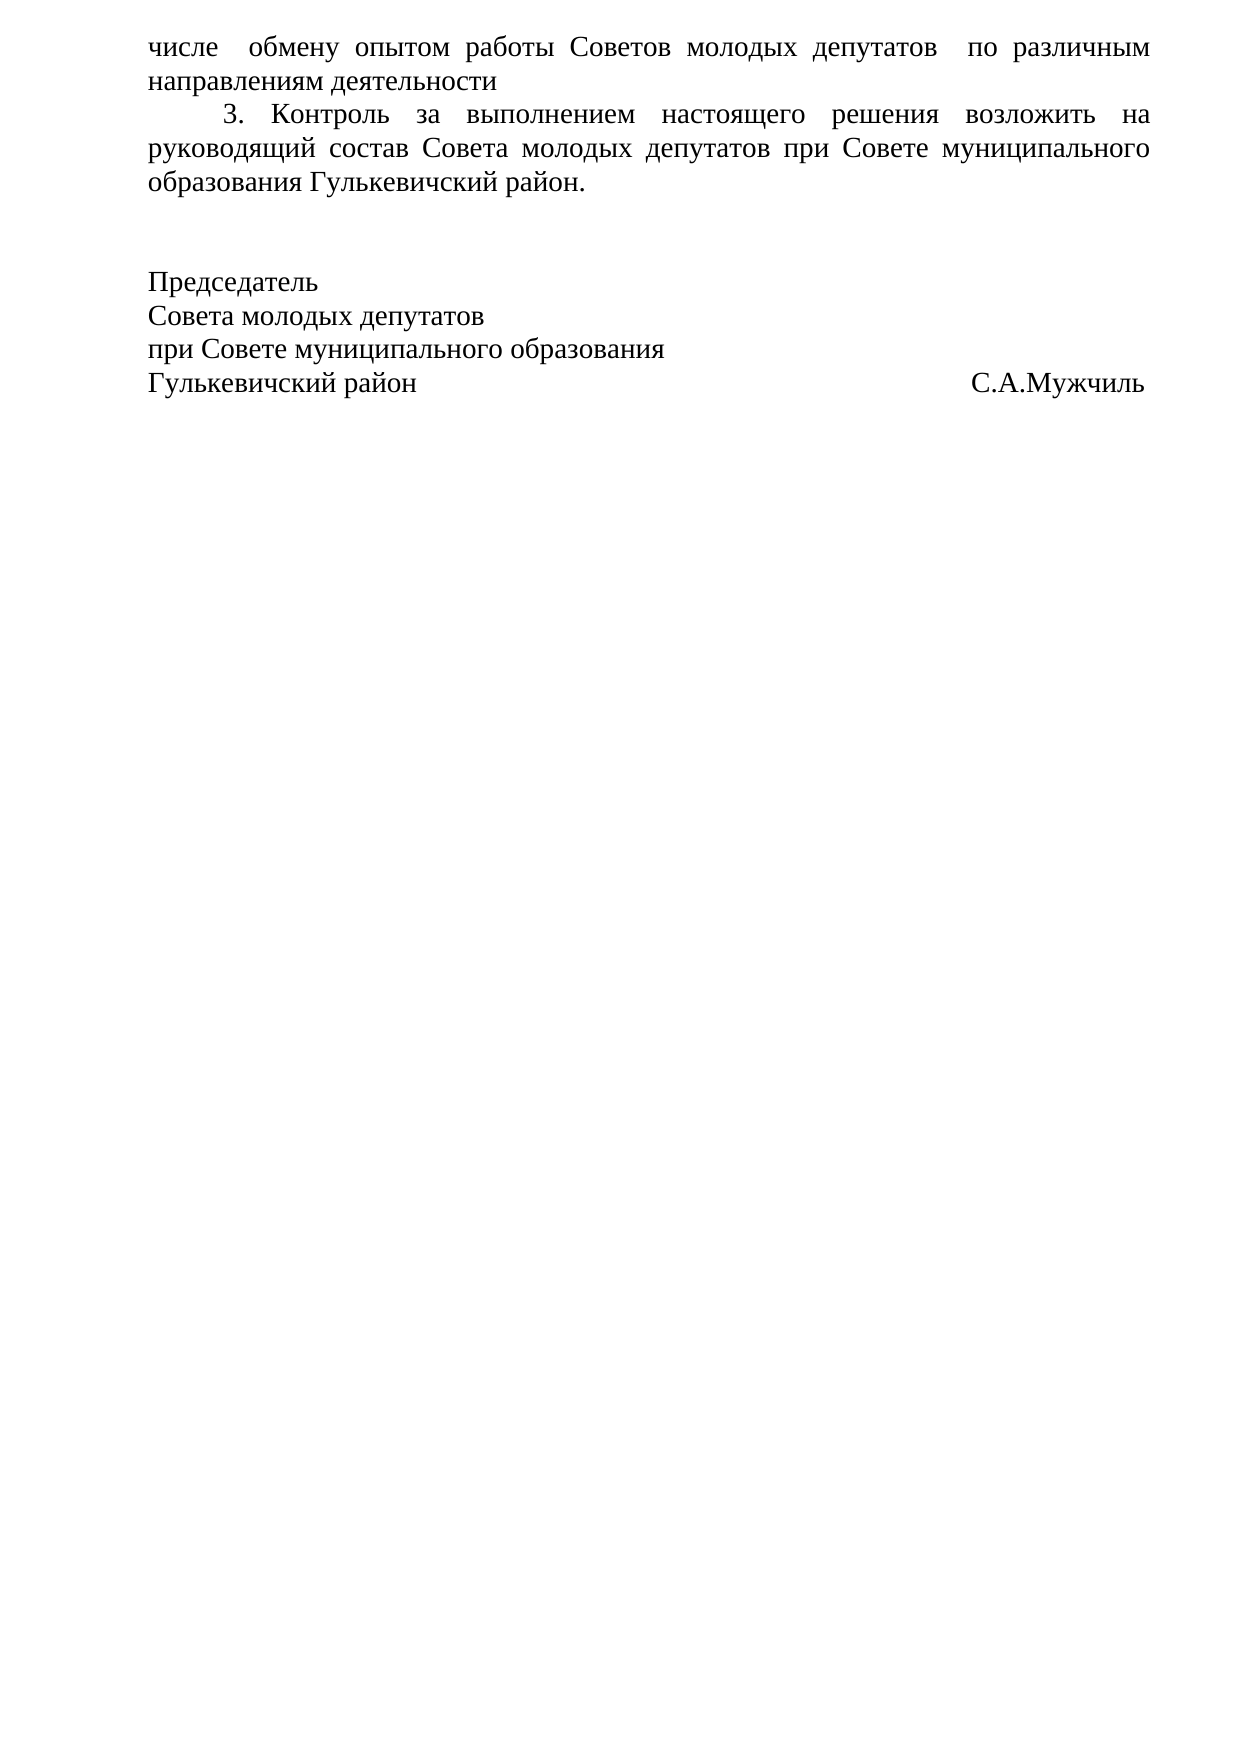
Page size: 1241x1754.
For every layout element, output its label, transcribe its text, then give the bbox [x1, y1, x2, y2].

text при Совете муниципального образования [148, 331, 1152, 365]
text Совета молодых депутатов [148, 298, 1152, 331]
text Гулькевичский район С.А.Мужчиль [148, 365, 1152, 398]
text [148, 29, 1152, 97]
text Председатель [148, 264, 1152, 298]
text 3. Контроль за выполнением настоящего решения возложить на руководящий состав Совета молодых депутатов при Совете муниципального образования Гулькевичский район. [148, 97, 1152, 197]
